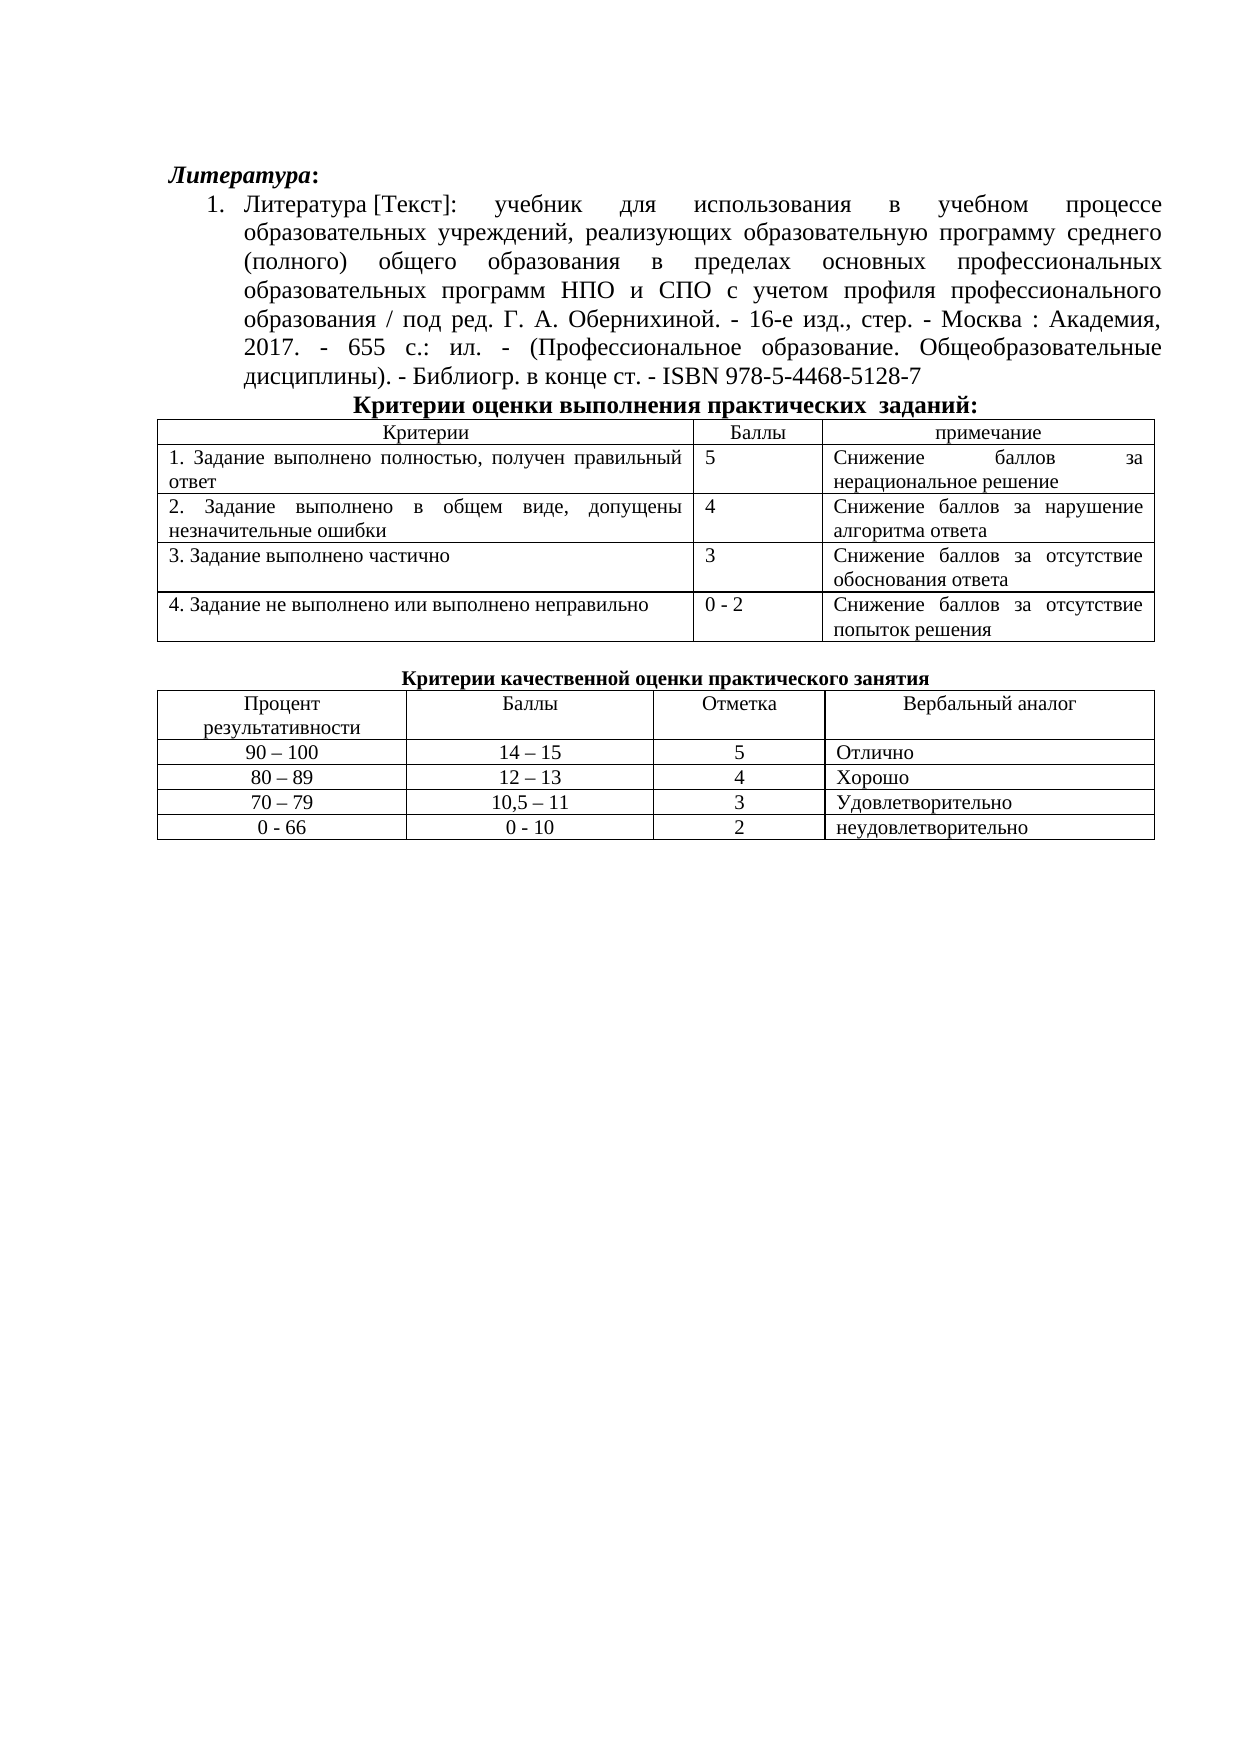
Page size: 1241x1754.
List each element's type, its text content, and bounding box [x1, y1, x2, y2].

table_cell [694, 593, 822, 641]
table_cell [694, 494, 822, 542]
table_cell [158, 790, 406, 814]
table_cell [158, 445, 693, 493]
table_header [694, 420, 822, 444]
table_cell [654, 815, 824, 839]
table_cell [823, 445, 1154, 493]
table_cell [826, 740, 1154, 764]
text Критерии оценки выполнения практических заданий: [169, 390, 1162, 419]
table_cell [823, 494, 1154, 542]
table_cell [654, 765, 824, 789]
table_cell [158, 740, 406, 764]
text Литература: [169, 160, 1162, 189]
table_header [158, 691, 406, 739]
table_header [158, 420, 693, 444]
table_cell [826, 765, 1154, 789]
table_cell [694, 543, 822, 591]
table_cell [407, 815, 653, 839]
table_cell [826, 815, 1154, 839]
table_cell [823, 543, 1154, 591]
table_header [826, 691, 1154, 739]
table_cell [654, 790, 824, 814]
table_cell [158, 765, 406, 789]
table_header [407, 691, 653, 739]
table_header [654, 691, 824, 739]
list Литература [Текст]: учебник для использования в учебном процессе образовательных учреждений, реализующих образовательную программу среднего (полного) общего образования в пределах основных профессиональных образовательных программ НПО и СПО с учетом профиля профессионального образования / под ред. Г. А. Обернихиной. - 16-е изд., стер. - Москва : Академия, 2017. - 655 с.: ил. - (Профессиональное образование. Общеобразовательные дисциплины). - Библиогр. в конце ст. - ISBN 978-5-4468-5128-7 [206, 189, 1162, 390]
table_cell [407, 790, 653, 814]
text Критерии качественной оценки практического занятия [169, 666, 1162, 690]
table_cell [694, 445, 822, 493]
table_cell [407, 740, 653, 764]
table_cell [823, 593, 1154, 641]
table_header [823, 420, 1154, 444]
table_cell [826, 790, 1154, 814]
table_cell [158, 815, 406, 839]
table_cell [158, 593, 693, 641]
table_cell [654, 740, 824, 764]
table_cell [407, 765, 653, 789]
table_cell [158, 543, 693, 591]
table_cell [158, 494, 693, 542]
